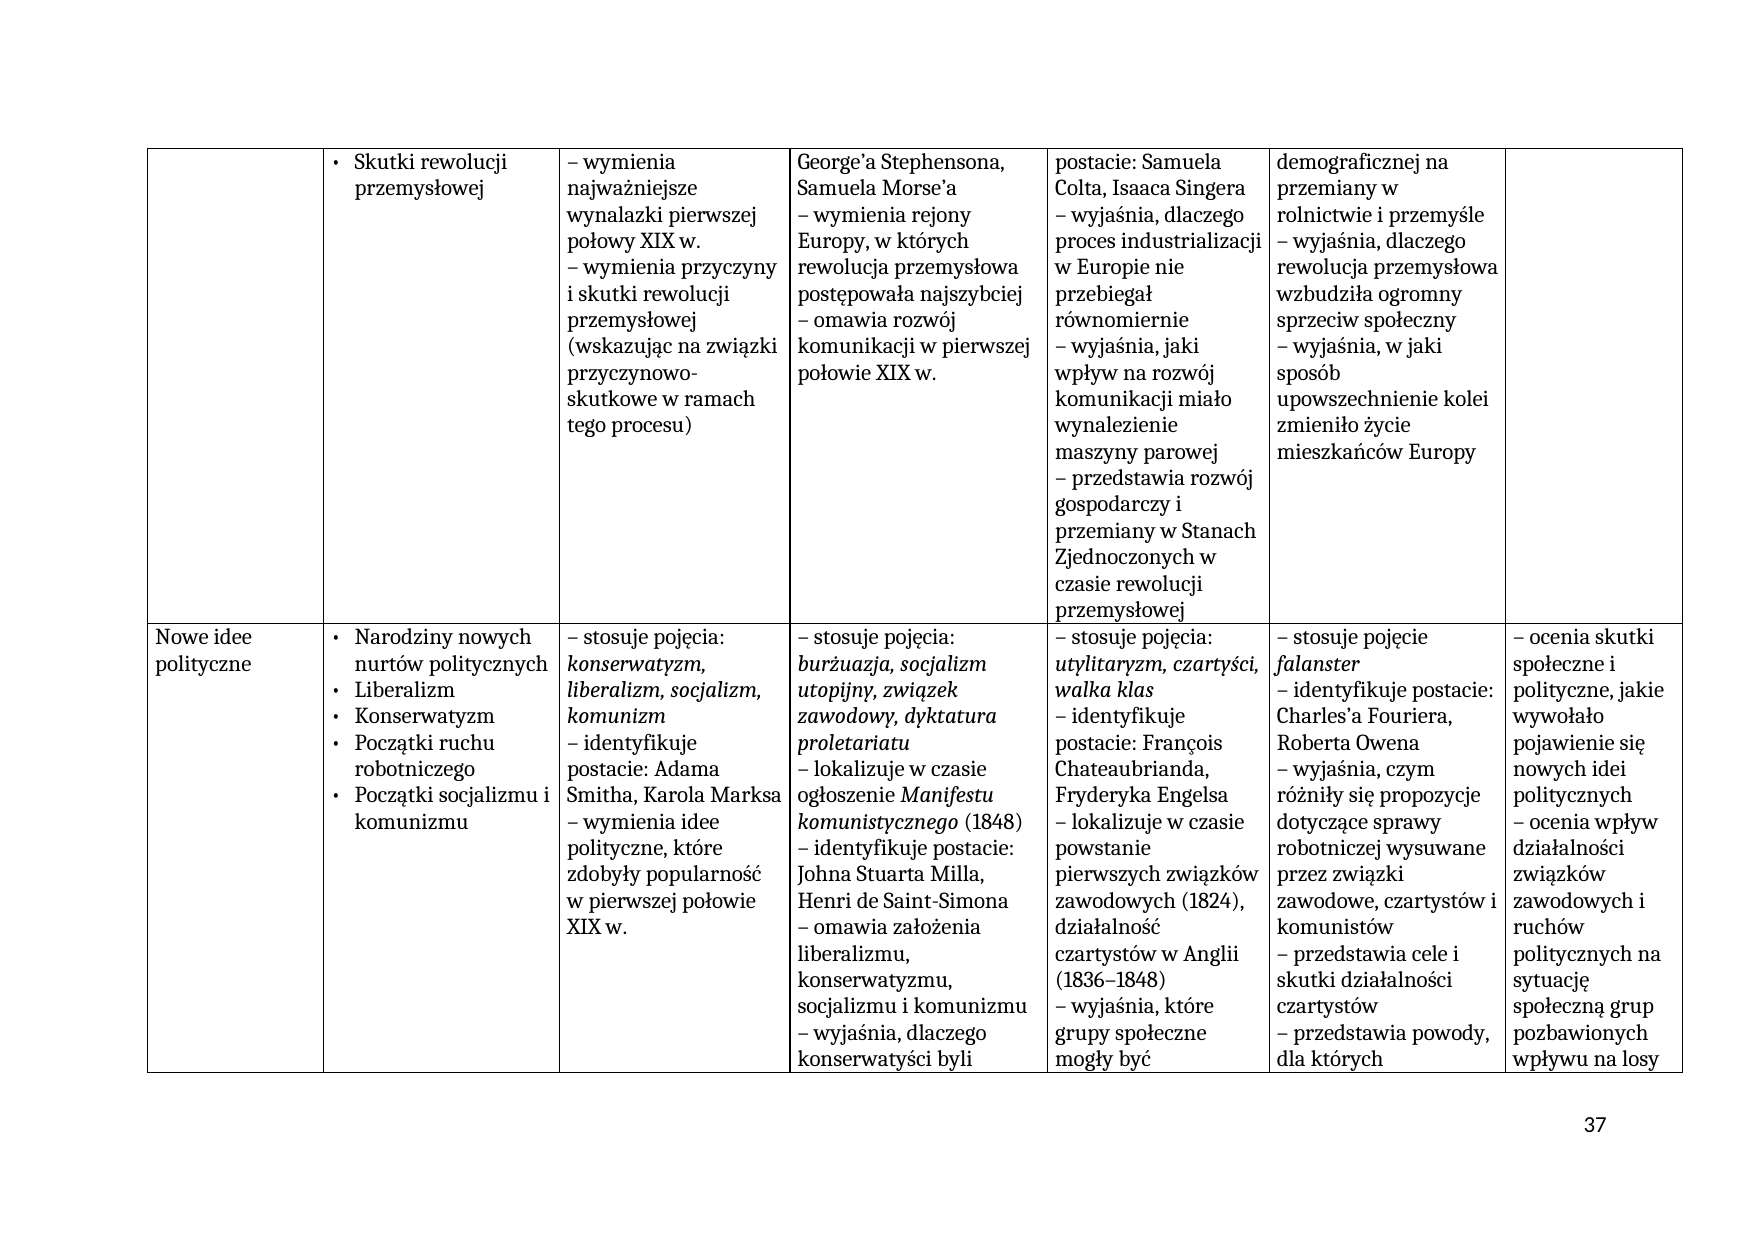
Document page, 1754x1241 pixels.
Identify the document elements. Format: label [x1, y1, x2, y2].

table_cell [1048, 624, 1269, 1072]
table_cell [791, 624, 1047, 1072]
table_cell [1506, 149, 1682, 623]
table_cell [1506, 624, 1682, 1072]
table_cell [148, 624, 323, 1072]
table_cell [324, 149, 559, 623]
table_cell [1270, 624, 1505, 1072]
table_cell [1048, 149, 1269, 623]
table_cell [560, 149, 789, 623]
table_cell [148, 149, 323, 623]
table_cell [1270, 149, 1505, 623]
table_cell [791, 149, 1047, 623]
table_cell [560, 624, 789, 1072]
table_cell [324, 624, 559, 1072]
